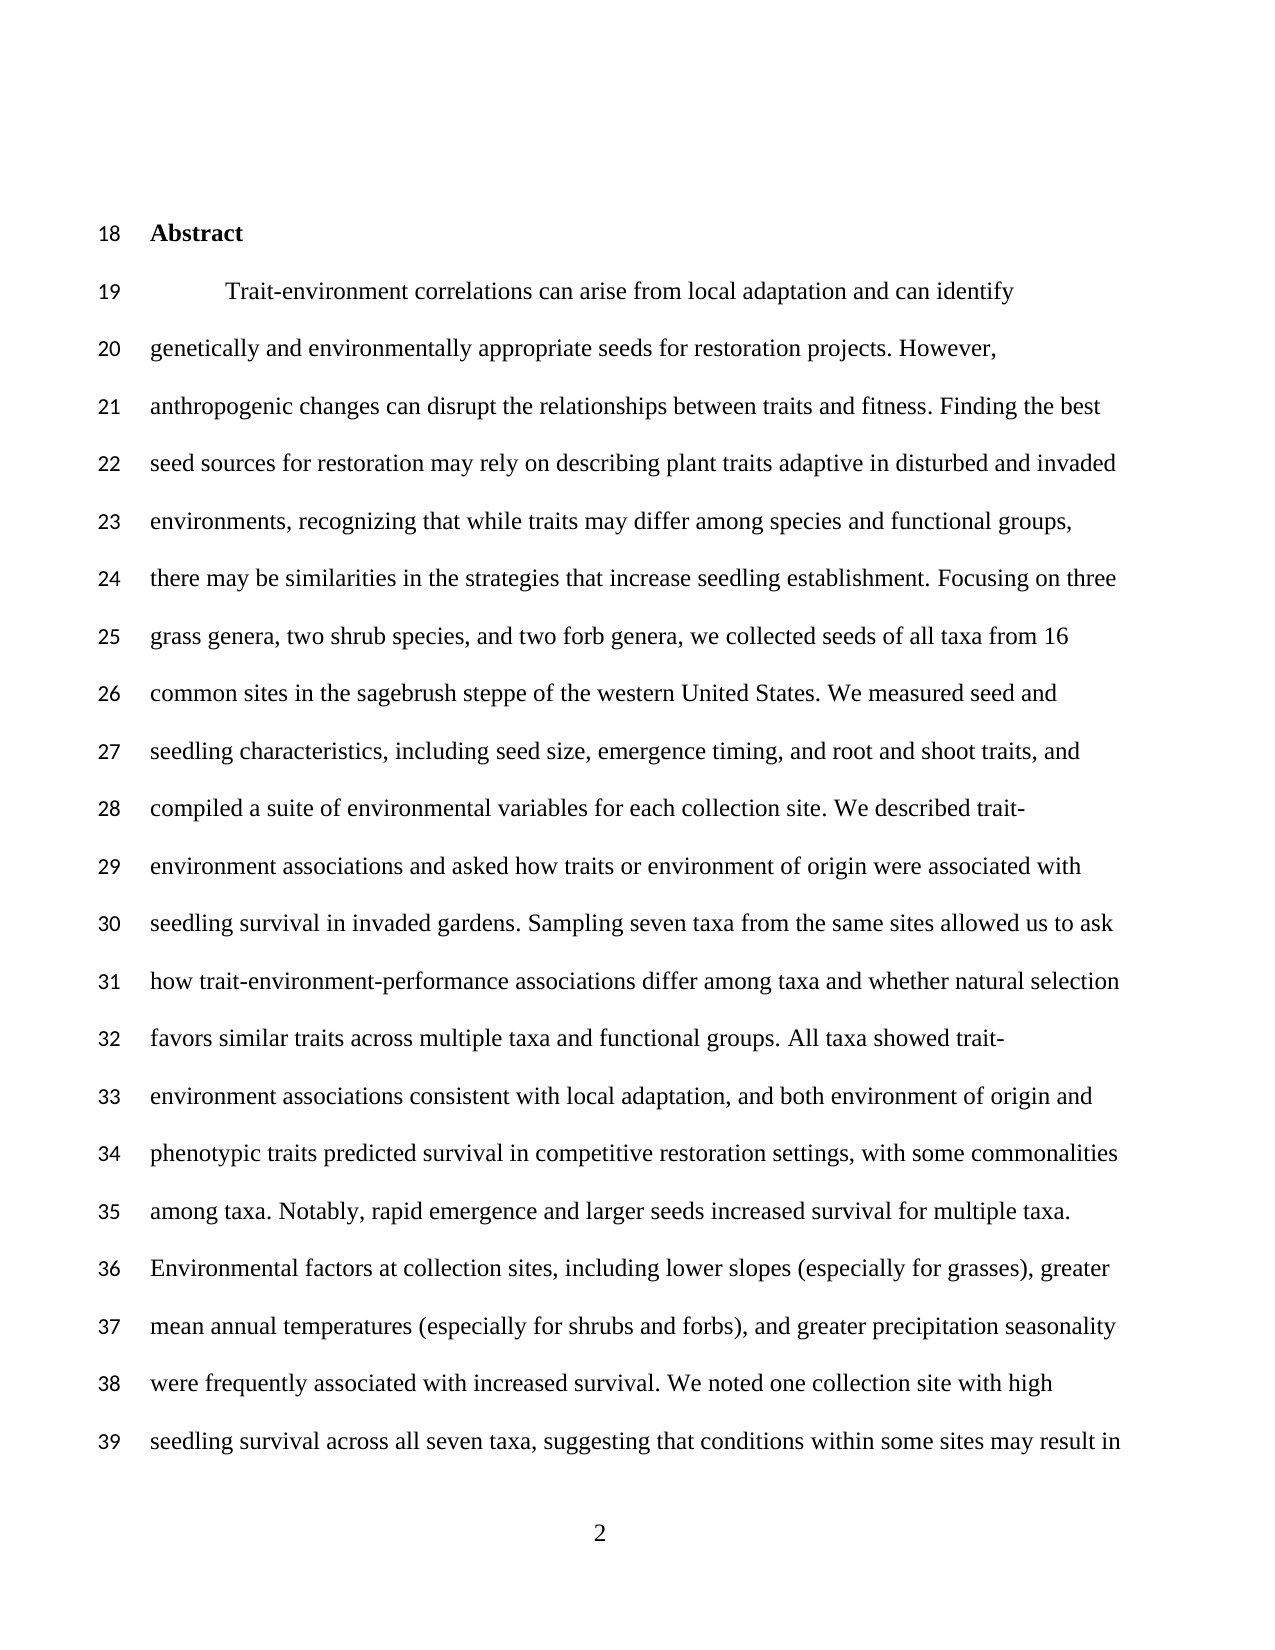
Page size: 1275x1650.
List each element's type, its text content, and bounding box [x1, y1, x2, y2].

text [150, 276, 1125, 1455]
subtitle Abstract [150, 218, 1125, 247]
